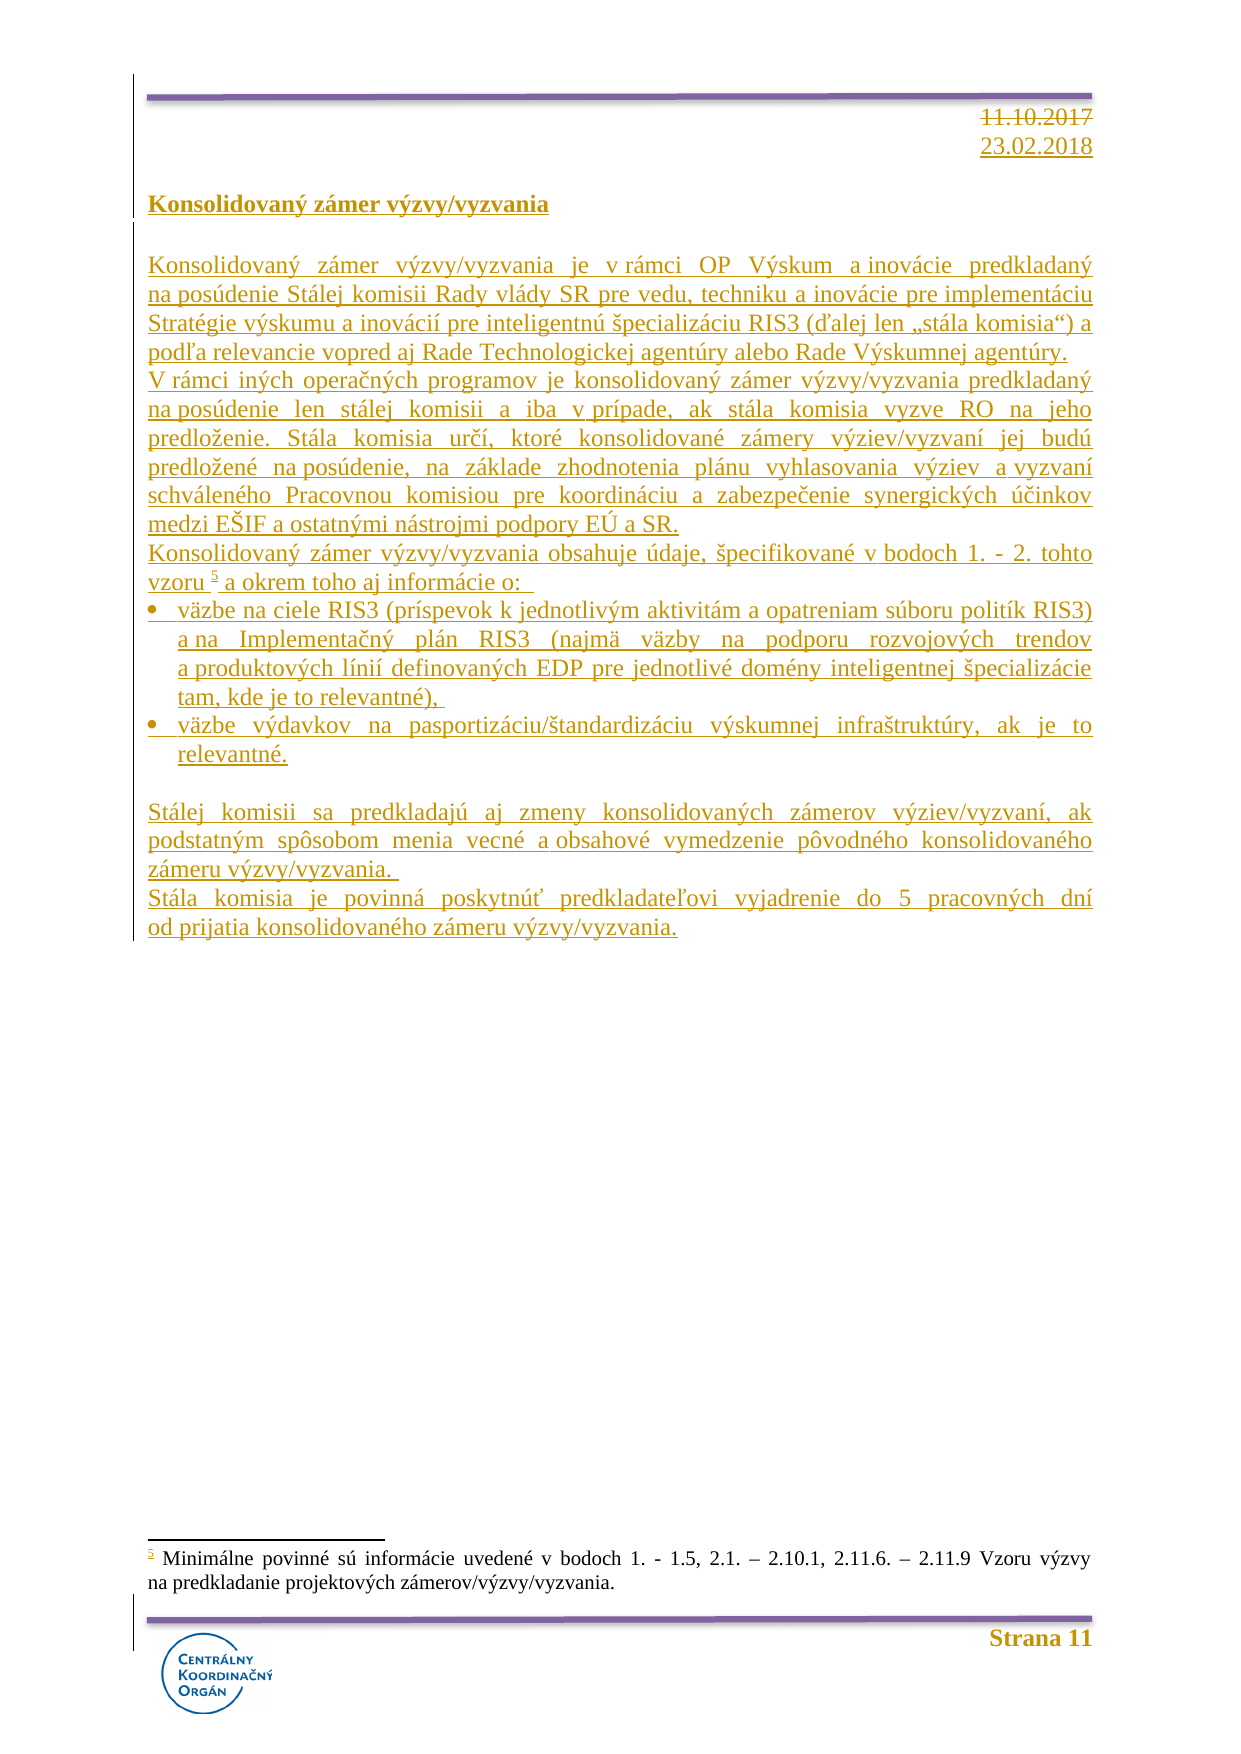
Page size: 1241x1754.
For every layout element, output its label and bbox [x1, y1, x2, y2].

picture [159, 1631, 272, 1713]
